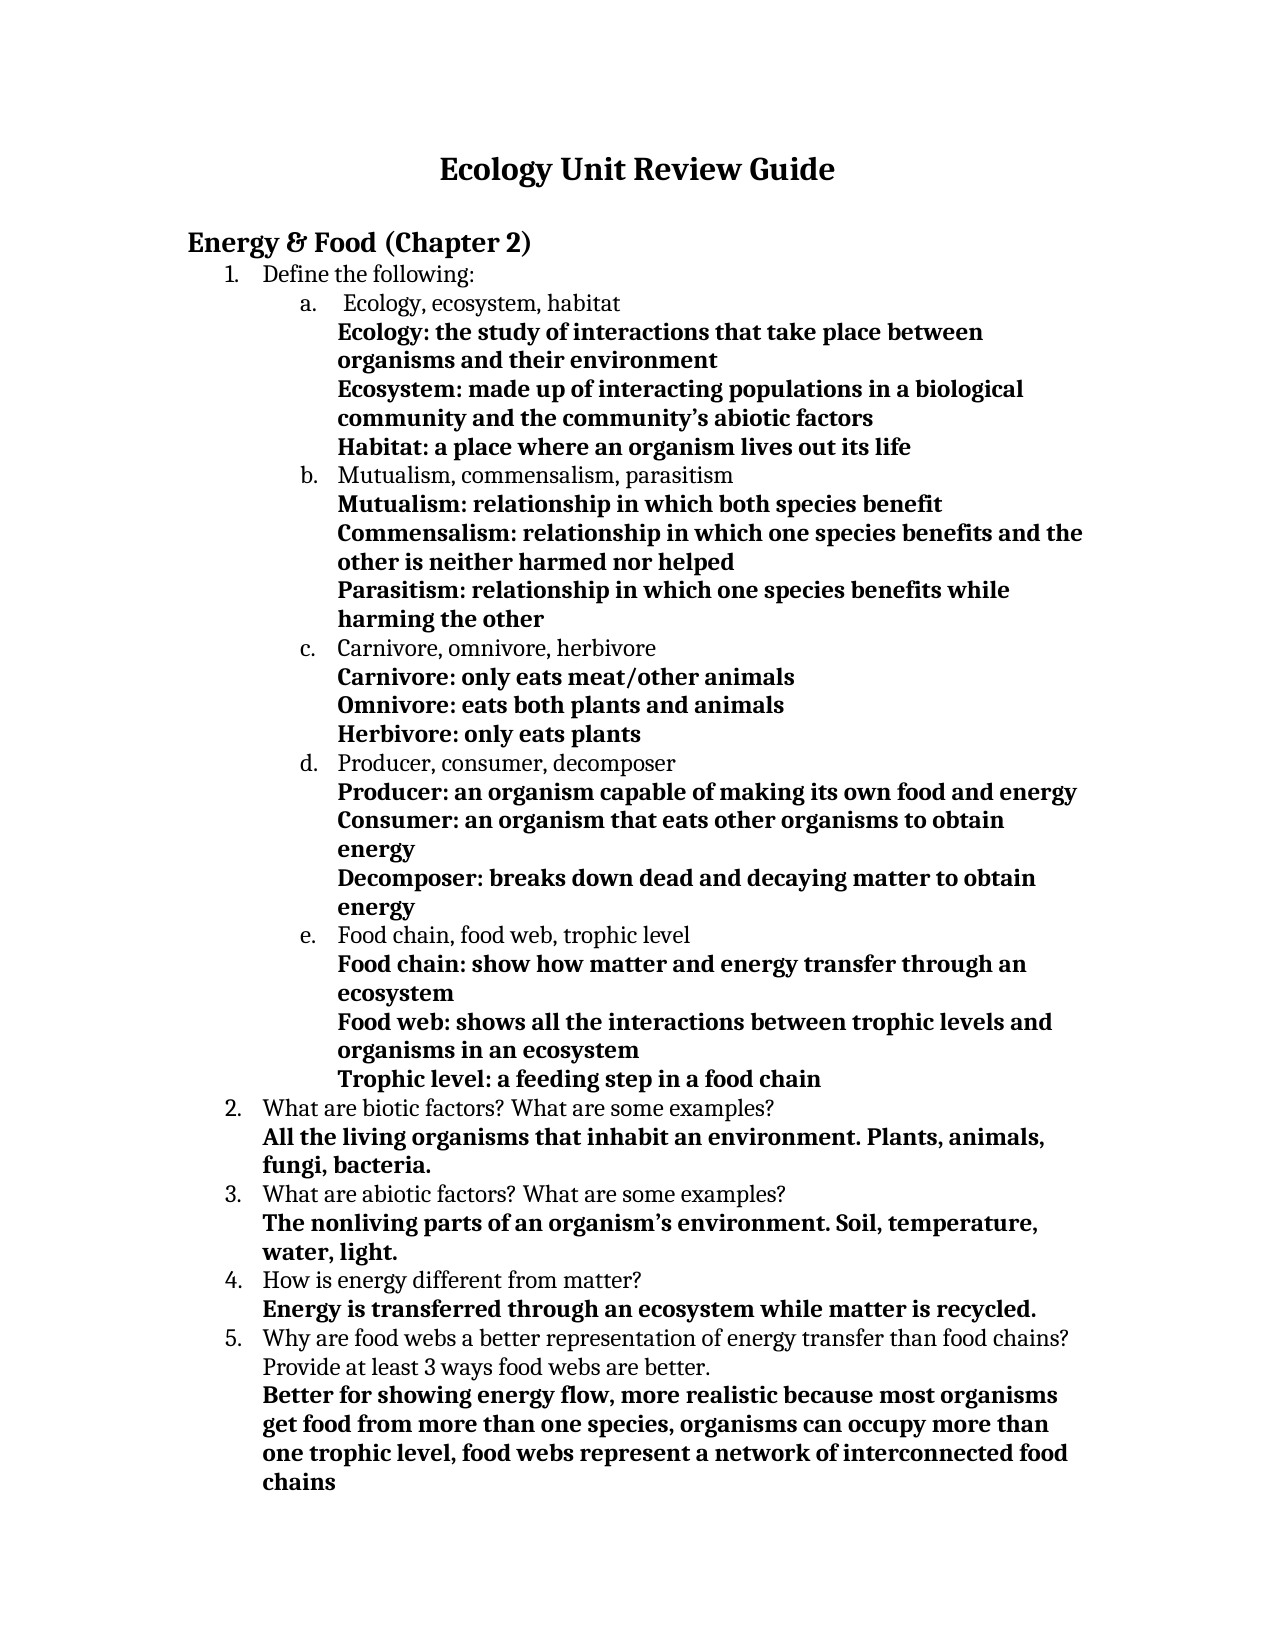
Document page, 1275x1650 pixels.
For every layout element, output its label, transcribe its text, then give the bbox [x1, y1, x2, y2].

list Commensalism: relationship in which one species benefits and the other is neither harmed nor helped [337, 519, 1087, 576]
list Food web: shows all the interactions between trophic levels and organisms in an ecosystem [337, 1008, 1087, 1065]
list Mutualism, commensalism, parasitism [300, 461, 1087, 490]
list All the living organisms that inhabit an environment. Plants, animals, fungi, bacteria. [262, 1123, 1087, 1180]
text Ecology Unit Review Guide [187, 150, 1087, 188]
list Decomposer: breaks down dead and decaying matter to obtain energy [337, 864, 1087, 921]
list Consumer: an organism that eats other organisms to obtain energy [337, 806, 1087, 864]
list Ecosystem: made up of interacting populations in a biological community and the community’s abiotic factors [337, 375, 1087, 433]
text Energy & Food (Chapter 2) [187, 227, 1087, 260]
list Parasitism: relationship in which one species benefits while harming the other [337, 576, 1087, 634]
list Habitat: a place where an organism lives out its life [337, 433, 1087, 461]
list Ecology, ecosystem, habitat [300, 289, 1087, 318]
list Herbivore: only eats plants [337, 720, 1087, 749]
list How is energy different from matter? [225, 1266, 1087, 1295]
list Carnivore: only eats meat/other animals [337, 663, 1087, 691]
list What are abiotic factors? What are some examples? [225, 1180, 1087, 1209]
list Energy is transferred through an ecosystem while matter is recycled. [262, 1295, 1087, 1324]
list Food chain, food web, trophic level [300, 921, 1087, 950]
list Omnivore: eats both plants and animals [337, 691, 1087, 720]
list Producer: an organism capable of making its own food and energy [337, 778, 1087, 806]
list Carnivore, omnivore, herbivore [300, 634, 1087, 663]
list Mutualism: relationship in which both species benefit [337, 490, 1087, 519]
list Better for showing energy flow, more realistic because most organisms get food from more than one species, organisms can occupy more than one trophic level, food webs represent a network of interconnected food chains [262, 1381, 1087, 1496]
list Producer, consumer, decomposer [300, 749, 1087, 778]
list Ecology: the study of interactions that take place between organisms and their environment [337, 318, 1087, 375]
list Define the following: [225, 260, 1087, 289]
list The nonliving parts of an organism’s environment. Soil, temperature, water, light. [262, 1209, 1087, 1266]
list Food chain: show how matter and energy transfer through an ecosystem [337, 950, 1087, 1008]
list What are biotic factors? What are some examples? [225, 1094, 1087, 1123]
list Why are food webs a better representation of energy transfer than food chains? Provide at least 3 ways food webs are better. [225, 1324, 1087, 1381]
list Trophic level: a feeding step in a food chain [337, 1065, 1087, 1094]
